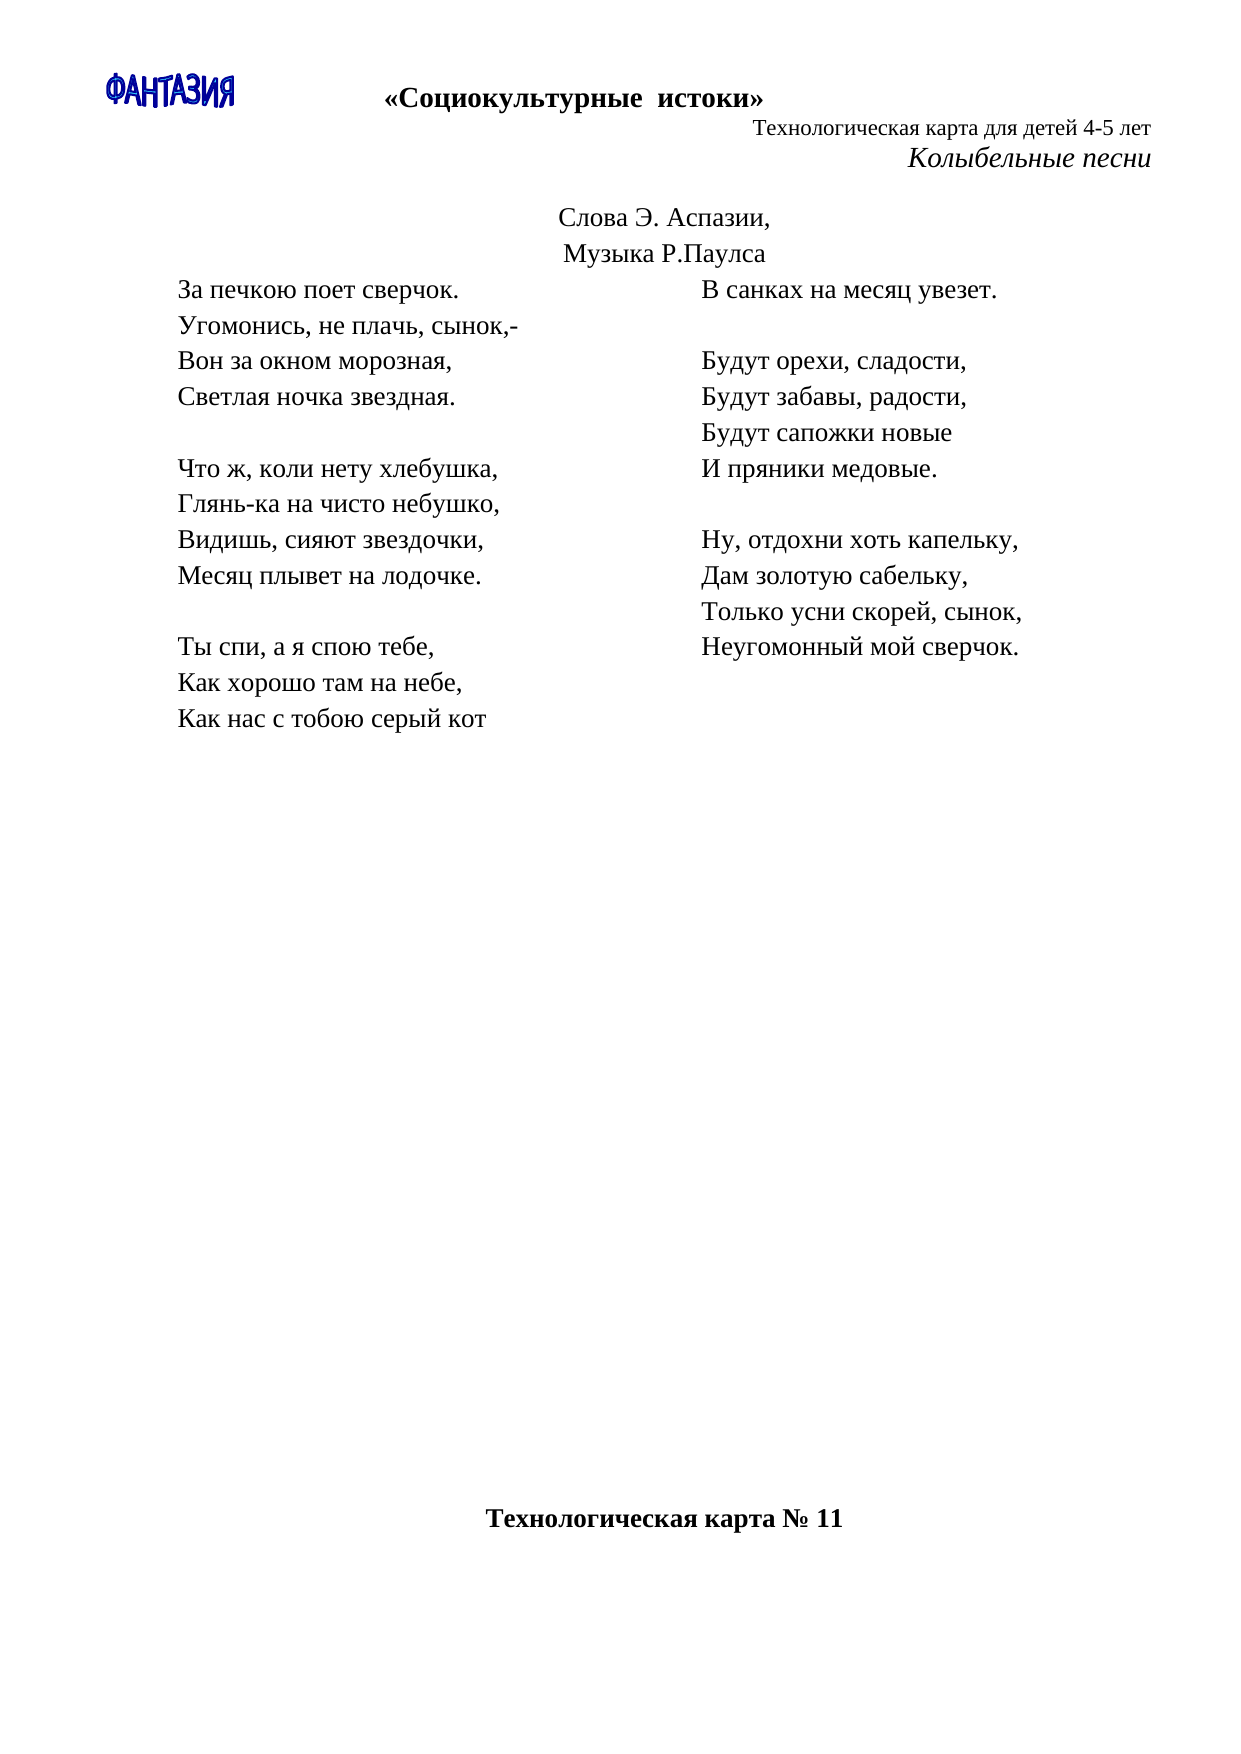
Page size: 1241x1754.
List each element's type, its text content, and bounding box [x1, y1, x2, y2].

text Музыка Р.Паулса [177, 237, 1152, 268]
text Слова Э. Аспазии, [177, 202, 1152, 233]
text За печкою поет сверчок. Угомонись, не плачь, сынок,- Вон за окном морозная, Светлая ночка звездная. Что ж, коли нету хлебушка, Глянь-ка на чисто небушко, Видишь, сияют звездочки, Месяц плывет на лодочке. Ты спи, а я спою тебе, Как хорошо там на небе, Как нас с тобою серый кот В санках на месяц увезет. Будут орехи, сладости, Будут забавы, радости, Будут сапожки новые И пряники медовые. Ну, отдохни хоть капельку, Дам золотую сабельку, Только усни скорей, сынок, Неугомонный мой сверчок. [701, 273, 1152, 661]
text Технологическая карта № 11 [177, 1502, 1152, 1533]
text За печкою поет сверчок. Угомонись, не плачь, сынок,- Вон за окном морозная, Светлая ночка звездная. Что ж, коли нету хлебушка, Глянь-ка на чисто небушко, Видишь, сияют звездочки, Месяц плывет на лодочке. Ты спи, а я спою тебе, Как хорошо там на небе, Как нас с тобою серый кот В санках на месяц увезет. Будут орехи, сладости, Будут забавы, радости, Будут сапожки новые И пряники медовые. Ну, отдохни хоть капельку, Дам золотую сабельку, Только усни скорей, сынок, Неугомонный мой сверчок. [177, 273, 627, 733]
